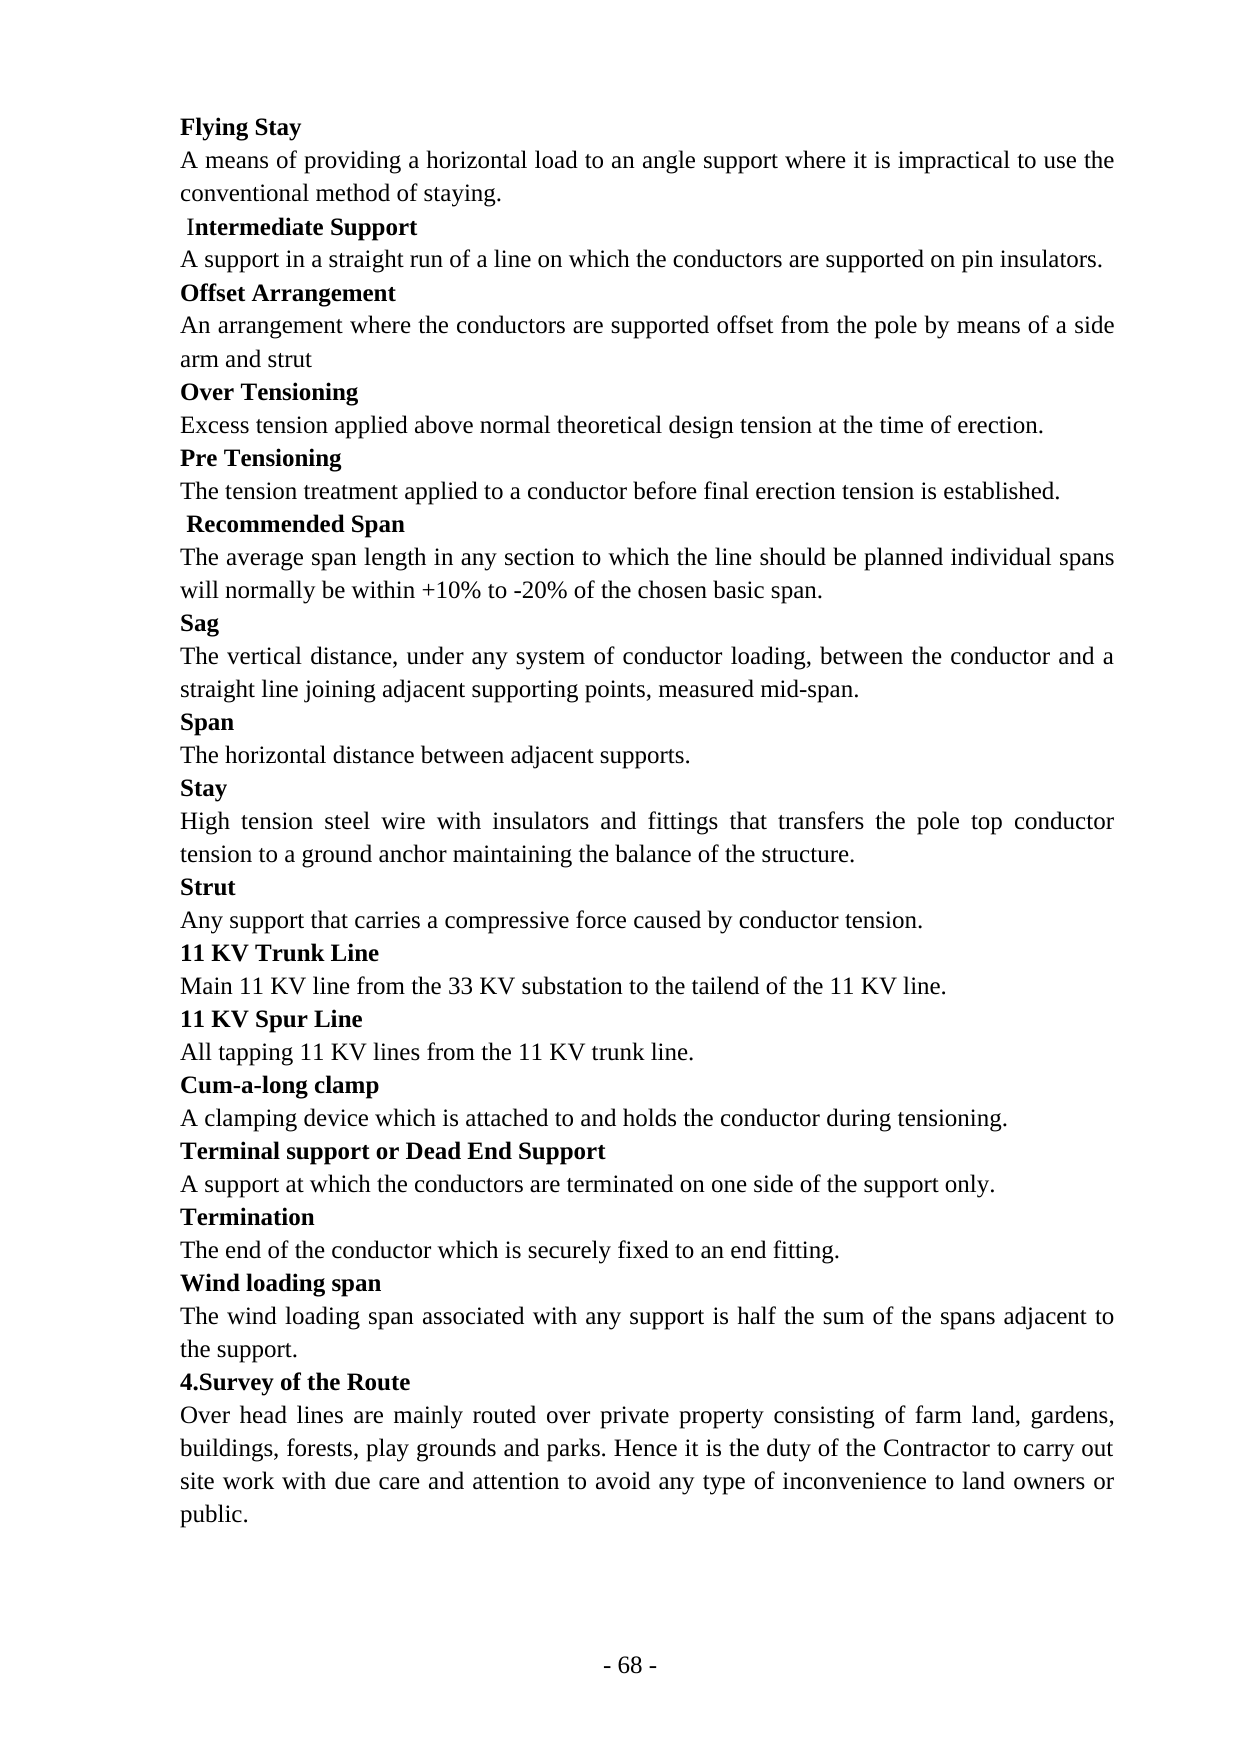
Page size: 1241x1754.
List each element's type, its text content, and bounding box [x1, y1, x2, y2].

text A support in a straight run of a line on which the conductors are supported on pin insulators. [180, 244, 1115, 273]
text Termination [180, 1202, 1115, 1231]
text Over head lines are mainly routed over private property consisting of farm land, gardens, buildings, forests, play grounds and parks. Hence it is the duty of the Contractor to carry out site work with due care and attention to avoid any type of inconvenience to land owners or public. [180, 1400, 1115, 1528]
text Stay [180, 773, 1115, 802]
text Strut [180, 872, 1115, 901]
text Any support that carries a compressive force caused by conductor tension. [180, 905, 1115, 934]
text Sag [180, 608, 1115, 637]
text Flying Stay [180, 112, 1115, 141]
text Span [180, 707, 1115, 736]
text Excess tension applied above normal theoretical design tension at the time of erection. [180, 410, 1115, 438]
text 11 KV Spur Line [180, 1004, 1115, 1033]
text Main 11 KV line from the 33 KV substation to the tailend of the 11 KV line. [180, 971, 1115, 1000]
text Pre Tensioning [180, 443, 1115, 471]
text Intermediate Support [180, 212, 1115, 240]
text A means of providing a horizontal load to an angle support where it is impractical to use the conventional method of staying. [180, 146, 1115, 207]
text Terminal support or Dead End Support [180, 1136, 1115, 1165]
text The wind loading span associated with any support is half the sum of the spans adjacent to the support. [180, 1301, 1115, 1363]
text An arrangement where the conductors are supported offset from the pole by means of a side arm and strut [180, 311, 1115, 372]
text Wind loading span [180, 1268, 1115, 1297]
text A clamping device which is attached to and holds the conductor during tensioning. [180, 1103, 1115, 1132]
text Over Tensioning [180, 377, 1115, 405]
text High tension steel wire with insulators and fittings that transfers the pole top conductor tension to a ground anchor maintaining the balance of the structure. [180, 806, 1115, 868]
text Recommended Span [180, 509, 1115, 537]
text The horizontal distance between adjacent supports. [180, 740, 1115, 769]
text Offset Arrangement [180, 278, 1115, 306]
text A support at which the conductors are terminated on one side of the support only. [180, 1169, 1115, 1198]
text 11 KV Trunk Line [180, 938, 1115, 967]
text 4.Survey of the Route [180, 1367, 1115, 1396]
text The average span length in any section to which the line should be planned individual spans will normally be within +10% to -20% of the chosen basic span. [180, 542, 1115, 603]
text The vertical distance, under any system of conductor loading, between the conductor and a straight line joining adjacent supporting points, measured mid-span. [180, 641, 1115, 703]
text Cum-a-long clamp [180, 1070, 1115, 1099]
text The end of the conductor which is securely fixed to an end fitting. [180, 1235, 1115, 1264]
text All tapping 11 KV lines from the 11 KV trunk line. [180, 1037, 1115, 1066]
text The tension treatment applied to a conductor before final erection tension is established. [180, 476, 1115, 504]
